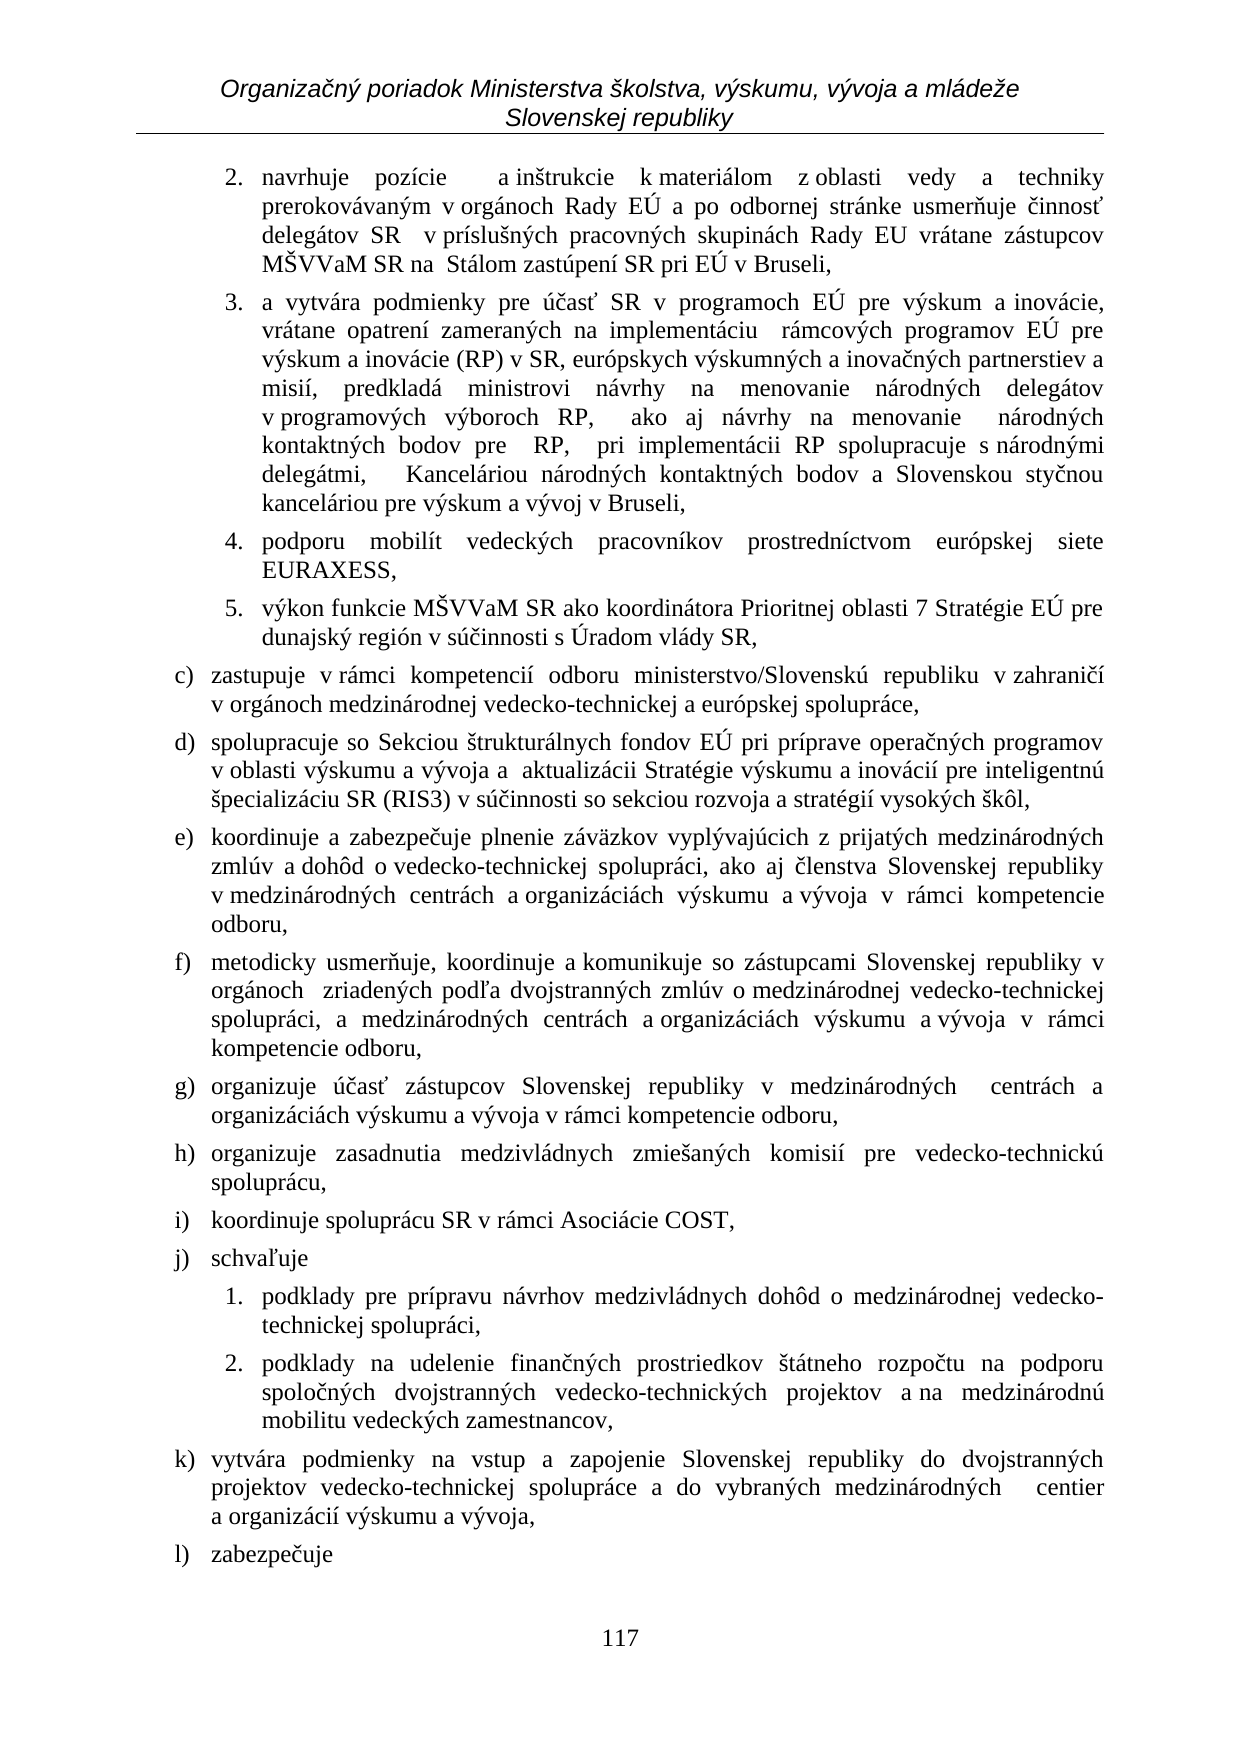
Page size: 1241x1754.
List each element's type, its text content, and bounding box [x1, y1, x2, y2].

list podklady na udelenie finančných prostriedkov štátneho rozpočtu na podporu spoločných dvojstranných vedecko-technických projektov a na medzinárodnú mobilitu vedeckých zamestnancov, [224, 1348, 1104, 1434]
list spolupracuje so Sekciou štrukturálnych fondov EÚ pri príprave operačných programov v oblasti výskumu a vývoja a aktualizácii Stratégie výskumu a inovácií pre inteligentnú špecializáciu SR (RIS3) v súčinnosti so sekciou rozvoja a stratégií vysokých škôl, [174, 727, 1104, 813]
list metodicky usmerňuje, koordinuje a komunikuje so zástupcami Slovenskej republiky v orgánoch zriadených podľa dvojstranných zmlúv o medzinárodnej vedecko-technickej spolupráci, a medzinárodných centrách a organizáciách výskumu a vývoja v rámci kompetencie odboru, [174, 947, 1104, 1062]
list zastupuje v rámci kompetencií odboru ministerstvo/Slovenskú republiku v zahraničí v orgánoch medzinárodnej vedecko-technickej a európskej spolupráce, [174, 660, 1104, 717]
list navrhuje pozície a inštrukcie k materiálom z oblasti vedy a techniky prerokovávaným v orgánoch Rady EÚ a po odbornej stránke usmerňuje činnosť delegátov SR v príslušných pracovných skupinách Rady EU vrátane zástupcov MŠVVaM SR na Stálom zastúpení SR pri EÚ v Bruseli, [224, 162, 1104, 277]
list koordinuje a zabezpečuje plnenie záväzkov vyplývajúcich z prijatých medzinárodných zmlúv a dohôd o vedecko-technickej spolupráci, ako aj členstva Slovenskej republiky v medzinárodných centrách a organizáciách výskumu a vývoja v rámci kompetencie odboru, [174, 822, 1104, 937]
list schvaľuje [174, 1243, 1104, 1272]
list vytvára podmienky na vstup a zapojenie Slovenskej republiky do dvojstranných projektov vedecko-technickej spolupráce a do vybraných medzinárodných centier a organizácií výskumu a vývoja, [174, 1444, 1104, 1530]
list a vytvára podmienky pre účasť SR v programoch EÚ pre výskum a inovácie, vrátane opatrení zameraných na implementáciu rámcových programov EÚ pre výskum a inovácie (RP) v SR, európskych výskumných a inovačných partnerstiev a misií, predkladá ministrovi návrhy na menovanie národných delegátov v programových výboroch RP, ako aj návrhy na menovanie národných kontaktných bodov pre RP, pri implementácii RP spolupracuje s národnými delegátmi, Kanceláriou národných kontaktných bodov a Slovenskou styčnou kanceláriou pre výskum a vývoj v Bruseli, [224, 287, 1104, 517]
list zabezpečuje [174, 1539, 1104, 1568]
list organizuje účasť zástupcov Slovenskej republiky v medzinárodných centrách a organizáciách výskumu a vývoja v rámci kompetencie odboru, [174, 1071, 1104, 1129]
list koordinuje spoluprácu SR v rámci Asociácie COST, [174, 1205, 1104, 1234]
list podporu mobilít vedeckých pracovníkov prostredníctvom európskej siete EURAXESS, [224, 526, 1104, 584]
list výkon funkcie MŠVVaM SR ako koordinátora Prioritnej oblasti 7 Stratégie EÚ pre dunajský región v súčinnosti s Úradom vlády SR, [224, 593, 1104, 651]
list podklady pre prípravu návrhov medzivládnych dohôd o medzinárodnej vedecko-technickej spolupráci, [224, 1281, 1104, 1339]
list organizuje zasadnutia medzivládnych zmiešaných komisií pre vedecko-technickú spoluprácu, [174, 1138, 1104, 1196]
